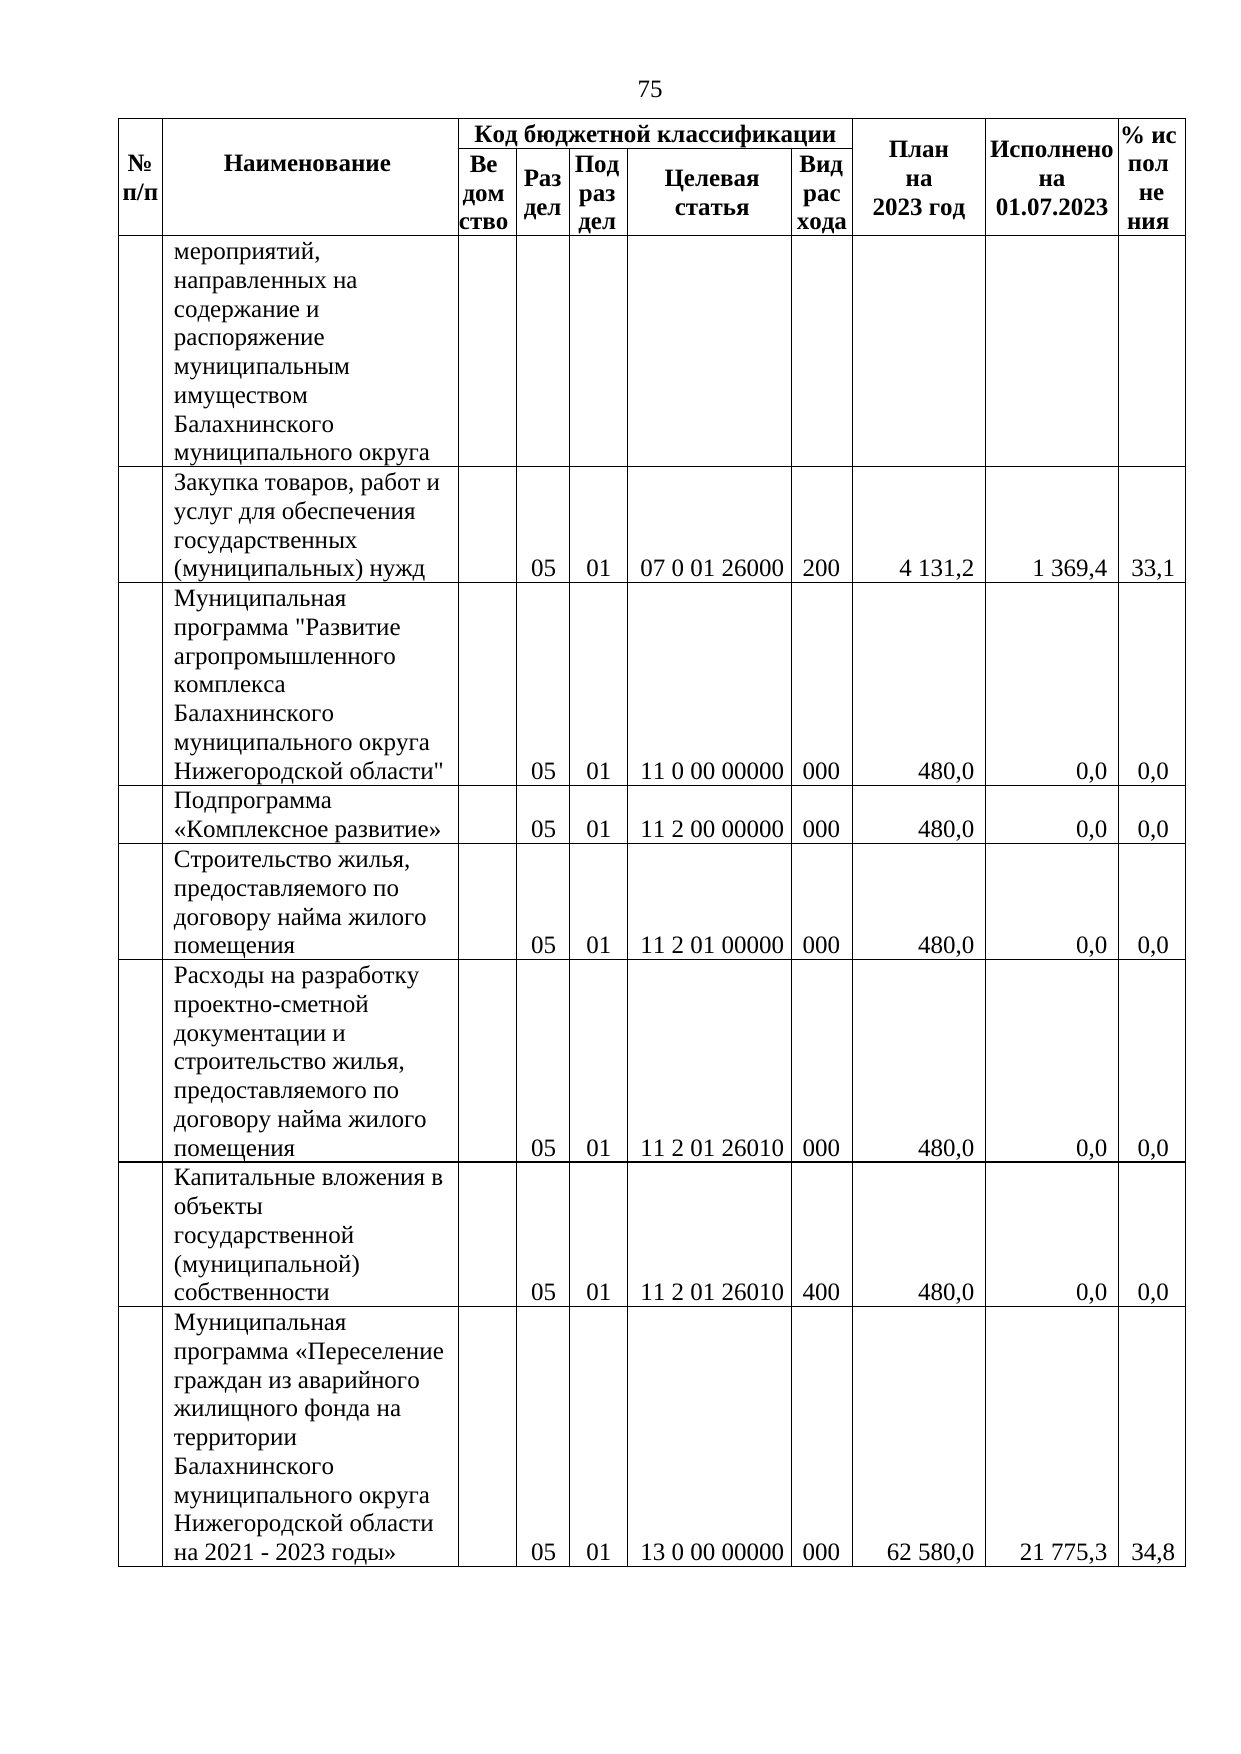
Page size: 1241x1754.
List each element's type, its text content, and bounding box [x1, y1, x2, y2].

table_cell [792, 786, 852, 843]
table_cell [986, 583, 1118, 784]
table_cell Раз дел [517, 149, 569, 235]
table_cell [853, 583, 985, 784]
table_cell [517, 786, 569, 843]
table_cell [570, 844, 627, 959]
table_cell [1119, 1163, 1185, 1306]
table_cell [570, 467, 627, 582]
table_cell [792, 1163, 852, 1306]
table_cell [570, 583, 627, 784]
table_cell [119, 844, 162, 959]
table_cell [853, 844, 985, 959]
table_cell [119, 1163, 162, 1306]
table_header № п/п [119, 119, 162, 235]
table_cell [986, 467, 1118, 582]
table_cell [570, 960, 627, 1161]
table_header План на 2023 год [853, 119, 985, 235]
table_cell Ве дом ство [459, 149, 516, 235]
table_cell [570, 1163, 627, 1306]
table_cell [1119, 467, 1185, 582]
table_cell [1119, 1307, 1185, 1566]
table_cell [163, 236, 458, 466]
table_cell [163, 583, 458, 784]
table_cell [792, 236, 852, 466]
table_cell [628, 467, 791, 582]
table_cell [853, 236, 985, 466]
table_cell Целевая статья [628, 149, 791, 235]
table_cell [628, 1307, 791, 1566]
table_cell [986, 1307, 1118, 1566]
table_cell Вид рас хода [792, 149, 852, 235]
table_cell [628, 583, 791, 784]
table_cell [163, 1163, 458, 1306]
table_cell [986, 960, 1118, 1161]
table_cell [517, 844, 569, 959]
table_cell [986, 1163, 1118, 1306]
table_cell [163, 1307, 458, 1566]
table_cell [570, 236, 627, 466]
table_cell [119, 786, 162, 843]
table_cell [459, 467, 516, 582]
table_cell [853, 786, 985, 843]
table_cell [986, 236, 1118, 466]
table_header % ис пол не ния [1119, 119, 1185, 235]
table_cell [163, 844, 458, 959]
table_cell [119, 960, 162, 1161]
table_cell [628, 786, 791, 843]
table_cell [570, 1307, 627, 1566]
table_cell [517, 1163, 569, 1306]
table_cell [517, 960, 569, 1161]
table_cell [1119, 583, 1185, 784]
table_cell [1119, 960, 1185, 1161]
table_header Исполнено на 01.07.2023 [986, 119, 1118, 235]
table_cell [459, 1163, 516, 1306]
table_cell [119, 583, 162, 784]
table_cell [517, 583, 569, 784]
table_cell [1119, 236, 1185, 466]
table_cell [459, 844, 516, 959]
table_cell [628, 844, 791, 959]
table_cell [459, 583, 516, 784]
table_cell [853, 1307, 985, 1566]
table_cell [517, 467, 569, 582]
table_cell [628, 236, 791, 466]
table_header Код бюджетной классификации [459, 119, 852, 148]
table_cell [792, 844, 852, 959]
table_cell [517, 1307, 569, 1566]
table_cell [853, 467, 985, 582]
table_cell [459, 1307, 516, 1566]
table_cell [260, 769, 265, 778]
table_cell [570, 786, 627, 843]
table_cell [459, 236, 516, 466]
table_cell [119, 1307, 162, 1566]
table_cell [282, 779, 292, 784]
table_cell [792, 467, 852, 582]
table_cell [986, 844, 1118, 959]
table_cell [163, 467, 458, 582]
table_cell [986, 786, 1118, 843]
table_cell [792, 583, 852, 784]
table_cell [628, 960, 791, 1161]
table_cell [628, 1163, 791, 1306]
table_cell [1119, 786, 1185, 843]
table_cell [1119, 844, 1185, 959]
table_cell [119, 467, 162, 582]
table_cell Подраз дел [570, 149, 627, 235]
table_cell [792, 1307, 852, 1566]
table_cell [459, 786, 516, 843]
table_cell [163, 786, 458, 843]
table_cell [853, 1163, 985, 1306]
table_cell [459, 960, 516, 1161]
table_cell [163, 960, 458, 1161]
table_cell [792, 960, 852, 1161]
table_header Наименование [163, 119, 458, 235]
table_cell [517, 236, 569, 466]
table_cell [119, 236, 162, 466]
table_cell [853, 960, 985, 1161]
